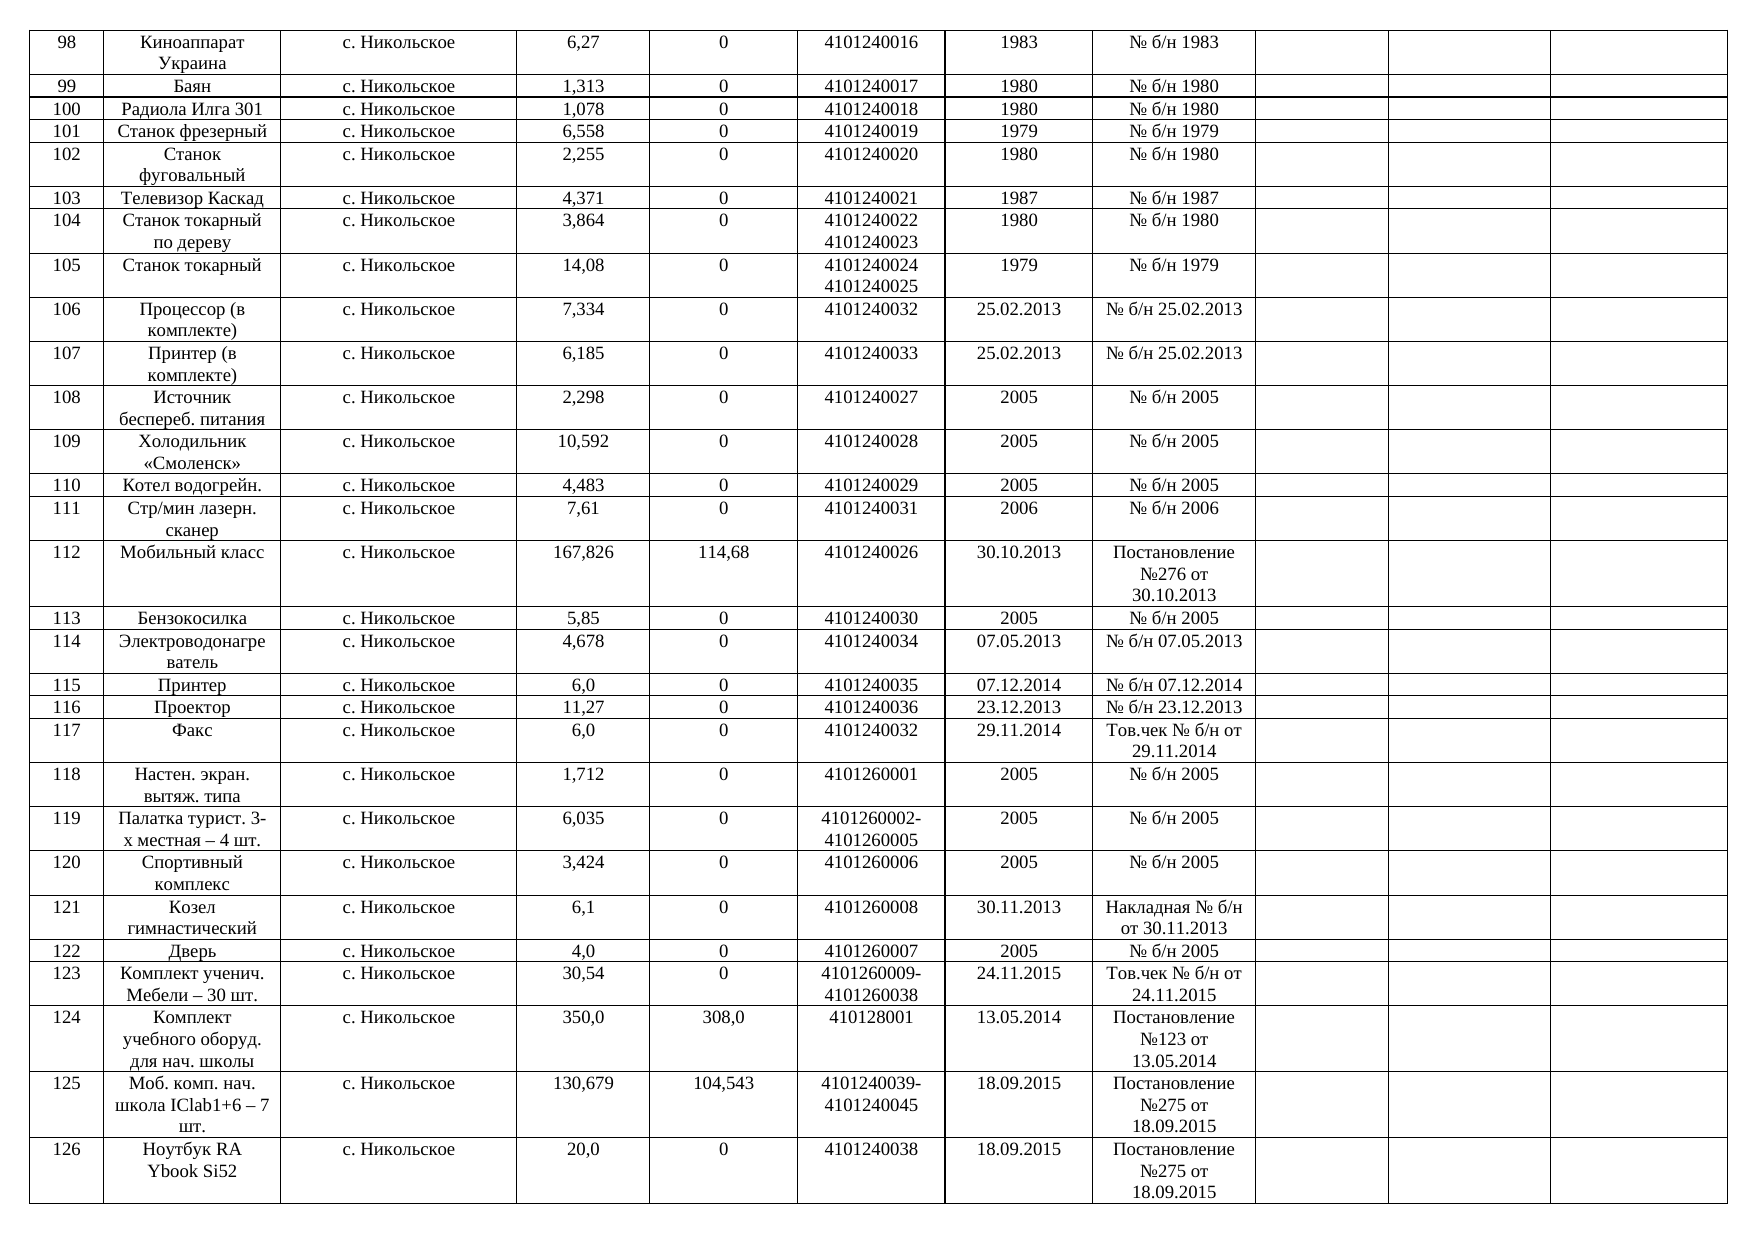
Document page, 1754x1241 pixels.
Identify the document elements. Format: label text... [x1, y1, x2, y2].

table_cell 126 [30, 1138, 103, 1203]
table_cell с. Никольское [281, 143, 516, 186]
table_cell 4101240020 [798, 143, 944, 186]
table_cell Процессор (в комплекте) [104, 298, 280, 341]
table_cell 1987 [946, 187, 1092, 208]
table_cell Проектор [104, 696, 280, 718]
table_cell [1551, 254, 1727, 297]
table_cell [1389, 674, 1550, 695]
table_cell 130,679 [517, 1072, 649, 1137]
table_cell 119 [30, 807, 103, 850]
table_cell № б/н 2005 [1093, 607, 1255, 628]
table_cell [1389, 98, 1550, 119]
table_cell № б/н 1980 [1093, 98, 1255, 119]
table_cell Комплект ученич. Мебели – 30 шт. [104, 962, 280, 1005]
table_cell с. Никольское [281, 209, 516, 252]
table_cell 24.11.2015 [946, 962, 1092, 1005]
table_cell [1551, 497, 1727, 540]
table_cell с. Никольское [281, 607, 516, 628]
table_cell [1256, 807, 1388, 850]
table_cell № б/н 2005 [1093, 763, 1255, 806]
table_cell 2005 [946, 851, 1092, 894]
table_cell [1551, 430, 1727, 473]
table_cell 4101260008 [798, 896, 944, 939]
table_cell с. Никольское [281, 940, 516, 961]
table_cell 4101240032 [798, 719, 944, 762]
table_cell 07.05.2013 [946, 630, 1092, 673]
table_cell [1256, 541, 1388, 606]
table_cell [1256, 1072, 1388, 1137]
table_cell Холодильник «Смоленск» [104, 430, 280, 473]
table_cell Киноаппарат Украина [104, 31, 280, 74]
table_cell Дверь [104, 940, 280, 961]
table_cell [1551, 75, 1727, 96]
table_cell № б/н 2005 [1093, 807, 1255, 850]
table_cell с. Никольское [281, 187, 516, 208]
table_cell Постановление №276 от 30.10.2013 [1093, 541, 1255, 606]
table_cell [1256, 1006, 1388, 1071]
table_cell 2,298 [517, 386, 649, 429]
table_cell 4,483 [517, 474, 649, 496]
table_cell 4101240018 [798, 98, 944, 119]
table_cell [1256, 75, 1388, 96]
table_cell Принтер (в комплекте) [104, 342, 280, 385]
table_cell 07.12.2014 [946, 674, 1092, 695]
table_cell 0 [650, 763, 797, 806]
table_cell № б/н 2005 [1093, 474, 1255, 496]
table_cell [1256, 298, 1388, 341]
table_cell № б/н 1979 [1093, 120, 1255, 142]
table_cell 4101240022 4101240023 [798, 209, 944, 252]
table_cell 25.02.2013 [946, 298, 1092, 341]
table_cell 4101240036 [798, 696, 944, 718]
table_cell 2005 [946, 474, 1092, 496]
table_cell 4101240017 [798, 75, 944, 96]
table_cell [1551, 719, 1727, 762]
table_cell 114 [30, 630, 103, 673]
table_cell [1389, 851, 1550, 894]
table_cell [1256, 896, 1388, 939]
table_cell 30.11.2013 [946, 896, 1092, 939]
table_cell 10,592 [517, 430, 649, 473]
table_cell [1389, 1138, 1550, 1203]
table_cell 6,0 [517, 674, 649, 695]
table_cell [1256, 851, 1388, 894]
table_cell 0 [650, 674, 797, 695]
table_cell 4101260002-4101260005 [798, 807, 944, 850]
table_cell с. Никольское [281, 430, 516, 473]
table_cell [1551, 120, 1727, 142]
table_cell 2006 [946, 497, 1092, 540]
table_cell [1389, 630, 1550, 673]
table_cell [1389, 497, 1550, 540]
table_cell 4101240038 [798, 1138, 944, 1203]
table_cell [1551, 674, 1727, 695]
table_cell 1983 [946, 31, 1092, 74]
table_cell [1256, 143, 1388, 186]
table_cell [1256, 254, 1388, 297]
table_cell [1551, 1006, 1727, 1071]
table_cell 98 [30, 31, 103, 74]
table_cell [1551, 209, 1727, 252]
table_cell [1551, 807, 1727, 850]
table_cell с. Никольское [281, 541, 516, 606]
table_cell 117 [30, 719, 103, 762]
table_cell 123 [30, 962, 103, 1005]
table_cell 23.12.2013 [946, 696, 1092, 718]
table_cell № б/н 2005 [1093, 940, 1255, 961]
table_cell [1389, 386, 1550, 429]
table_cell с. Никольское [281, 962, 516, 1005]
table_cell 1,313 [517, 75, 649, 96]
table_cell 112 [30, 541, 103, 606]
table_cell [1389, 143, 1550, 186]
table_cell 4,0 [517, 940, 649, 961]
table_cell Факс [104, 719, 280, 762]
table_cell 0 [650, 209, 797, 252]
table_cell с. Никольское [281, 1006, 516, 1071]
table_cell 0 [650, 143, 797, 186]
table_cell № б/н 2005 [1093, 386, 1255, 429]
table_cell с. Никольское [281, 719, 516, 762]
table_cell 4101240021 [798, 187, 944, 208]
table_cell 0 [650, 896, 797, 939]
table_cell с. Никольское [281, 630, 516, 673]
table_cell 4101240030 [798, 607, 944, 628]
table_cell 103 [30, 187, 103, 208]
table_cell [1551, 474, 1727, 496]
table_cell 0 [650, 607, 797, 628]
table_cell [1551, 851, 1727, 894]
table_cell [1389, 763, 1550, 806]
table_cell [1256, 719, 1388, 762]
table_cell 101 [30, 120, 103, 142]
table_cell 115 [30, 674, 103, 695]
table_cell [1389, 962, 1550, 1005]
table_cell 4101240035 [798, 674, 944, 695]
table_cell с. Никольское [281, 474, 516, 496]
table_cell Станок токарный [104, 254, 280, 297]
table_cell 106 [30, 298, 103, 341]
table_cell с. Никольское [281, 497, 516, 540]
table_cell [1389, 541, 1550, 606]
table_cell [1389, 896, 1550, 939]
table_cell 18.09.2015 [946, 1072, 1092, 1137]
table_cell 4101240024 4101240025 [798, 254, 944, 297]
table_cell 6,185 [517, 342, 649, 385]
table_cell [1256, 763, 1388, 806]
table_cell [1389, 1072, 1550, 1137]
table_cell № б/н 07.05.2013 [1093, 630, 1255, 673]
table_cell [1256, 187, 1388, 208]
table_cell № б/н 1987 [1093, 187, 1255, 208]
table_cell № б/н 1979 [1093, 254, 1255, 297]
table_cell [1389, 75, 1550, 96]
table_cell 30.10.2013 [946, 541, 1092, 606]
table_cell [1551, 342, 1727, 385]
table_cell 116 [30, 696, 103, 718]
table_cell 105 [30, 254, 103, 297]
table_cell Источник беспереб. питания [104, 386, 280, 429]
table_cell [1256, 940, 1388, 961]
table_cell 0 [650, 430, 797, 473]
table_cell № б/н 07.12.2014 [1093, 674, 1255, 695]
table_cell [1551, 143, 1727, 186]
table_cell 114,68 [650, 541, 797, 606]
table_cell 2005 [946, 430, 1092, 473]
table_cell 6,1 [517, 896, 649, 939]
table_cell [1551, 896, 1727, 939]
table_cell № б/н 2006 [1093, 497, 1255, 540]
table_cell 4101240039-4101240045 [798, 1072, 944, 1137]
table_cell [1389, 342, 1550, 385]
table_cell 0 [650, 75, 797, 96]
table_cell 29.11.2014 [946, 719, 1092, 762]
table_cell 0 [650, 719, 797, 762]
table_cell 1,078 [517, 98, 649, 119]
table_cell с. Никольское [281, 342, 516, 385]
table_cell [1256, 430, 1388, 473]
table_cell [1551, 1138, 1727, 1203]
table_cell Моб. комп. нач. школа IClab1+6 – 7 шт. [104, 1072, 280, 1137]
table_cell [1551, 298, 1727, 341]
table_cell [1256, 497, 1388, 540]
table_cell [1389, 607, 1550, 628]
table_cell 108 [30, 386, 103, 429]
table_cell [1389, 474, 1550, 496]
table_cell [1551, 630, 1727, 673]
table_cell Палатка турист. 3-х местная – 4 шт. [104, 807, 280, 850]
table_cell 5,85 [517, 607, 649, 628]
table_cell Настен. экран. вытяж. типа [104, 763, 280, 806]
table_cell с. Никольское [281, 896, 516, 939]
table_cell [1256, 607, 1388, 628]
table_cell 1980 [946, 209, 1092, 252]
table_cell 0 [650, 962, 797, 1005]
table_cell 4101240033 [798, 342, 944, 385]
table_cell 7,334 [517, 298, 649, 341]
table_cell № б/н 2005 [1093, 851, 1255, 894]
table_cell 4101240026 [798, 541, 944, 606]
table_cell Принтер [104, 674, 280, 695]
table_cell 121 [30, 896, 103, 939]
table_cell 113 [30, 607, 103, 628]
table_cell 100 [30, 98, 103, 119]
table_cell [1389, 719, 1550, 762]
table_cell 104,543 [650, 1072, 797, 1137]
table_cell Станок фуговальный [104, 143, 280, 186]
table_cell 99 [30, 75, 103, 96]
table_cell с. Никольское [281, 807, 516, 850]
table_cell [1256, 1138, 1388, 1203]
table_cell Комплект учебного оборуд. для нач. школы [104, 1006, 280, 1071]
table_cell 125 [30, 1072, 103, 1137]
table_cell 0 [650, 298, 797, 341]
table_cell 110 [30, 474, 103, 496]
table_cell Накладная № б/н от 30.11.2013 [1093, 896, 1255, 939]
table_cell [1256, 696, 1388, 718]
table_cell 4101240032 [798, 298, 944, 341]
table_cell 4101260001 [798, 763, 944, 806]
table_cell 0 [650, 630, 797, 673]
table_cell № б/н 1983 [1093, 31, 1255, 74]
table_cell [1389, 120, 1550, 142]
table_cell 6,558 [517, 120, 649, 142]
table_cell 120 [30, 851, 103, 894]
table_cell 4101240034 [798, 630, 944, 673]
table_cell 122 [30, 940, 103, 961]
table_cell 0 [650, 851, 797, 894]
table_cell 2005 [946, 607, 1092, 628]
table_cell Мобильный класс [104, 541, 280, 606]
table_cell 0 [650, 342, 797, 385]
table_cell № б/н 1980 [1093, 75, 1255, 96]
table_cell 0 [650, 497, 797, 540]
table_cell Станок фрезерный [104, 120, 280, 142]
table_cell 4101260009-4101260038 [798, 962, 944, 1005]
table_cell 3,864 [517, 209, 649, 252]
table_cell 1979 [946, 254, 1092, 297]
table_cell [1389, 940, 1550, 961]
table_cell 2005 [946, 940, 1092, 961]
table_cell 104 [30, 209, 103, 252]
table_cell [1256, 674, 1388, 695]
table_cell 4101240028 [798, 430, 944, 473]
table_cell Радиола Илга 301 [104, 98, 280, 119]
table_cell Ноутбук RA Ybook Si52 [104, 1138, 280, 1203]
table_cell № б/н 25.02.2013 [1093, 342, 1255, 385]
table_cell 107 [30, 342, 103, 385]
table_cell Тов.чек № б/н от 29.11.2014 [1093, 719, 1255, 762]
table_cell № б/н 1980 [1093, 143, 1255, 186]
table_cell 7,61 [517, 497, 649, 540]
table_cell [1389, 254, 1550, 297]
table_cell 0 [650, 187, 797, 208]
table_cell 124 [30, 1006, 103, 1071]
table_cell [1389, 807, 1550, 850]
table_cell 11,27 [517, 696, 649, 718]
table_cell 18.09.2015 [946, 1138, 1092, 1203]
table_cell 4101260006 [798, 851, 944, 894]
table_cell с. Никольское [281, 1072, 516, 1137]
table_cell № б/н 23.12.2013 [1093, 696, 1255, 718]
table_cell с. Никольское [281, 1138, 516, 1203]
table_cell с. Никольское [281, 254, 516, 297]
table_cell Бензокосилка [104, 607, 280, 628]
table_cell 4101240027 [798, 386, 944, 429]
table_cell [1551, 31, 1727, 74]
table_cell с. Никольское [281, 696, 516, 718]
table_cell [1256, 209, 1388, 252]
table_cell 0 [650, 386, 797, 429]
table_cell Телевизор Каскад [104, 187, 280, 208]
table_cell № б/н 1980 [1093, 209, 1255, 252]
table_cell 0 [650, 474, 797, 496]
table_cell 0 [650, 254, 797, 297]
table_cell 167,826 [517, 541, 649, 606]
table_cell 4,678 [517, 630, 649, 673]
table_cell 410128001 [798, 1006, 944, 1071]
table_cell 4,371 [517, 187, 649, 208]
table_cell [1389, 298, 1550, 341]
table_cell [1256, 962, 1388, 1005]
table_cell Станок токарный по дереву [104, 209, 280, 252]
table_cell [1551, 696, 1727, 718]
table_cell 1980 [946, 75, 1092, 96]
table_cell 4101240031 [798, 497, 944, 540]
table_cell с. Никольское [281, 386, 516, 429]
table_cell [1551, 541, 1727, 606]
table_cell [1256, 474, 1388, 496]
table_cell [1256, 342, 1388, 385]
table_cell с. Никольское [281, 298, 516, 341]
table_cell [1551, 1072, 1727, 1137]
table_cell 20,0 [517, 1138, 649, 1203]
table_cell 102 [30, 143, 103, 186]
table_cell Постановление №275 от 18.09.2015 [1093, 1072, 1255, 1137]
table_cell [1551, 98, 1727, 119]
table_cell Тов.чек № б/н от 24.11.2015 [1093, 962, 1255, 1005]
table_cell [1256, 98, 1388, 119]
table_cell [1389, 1006, 1550, 1071]
table_cell с. Никольское [281, 851, 516, 894]
table_cell 0 [650, 940, 797, 961]
table_cell с. Никольское [281, 75, 516, 96]
table_cell 2005 [946, 807, 1092, 850]
table_cell Стр/мин лазерн. сканер [104, 497, 280, 540]
table_cell [1551, 962, 1727, 1005]
table_cell № б/н 2005 [1093, 430, 1255, 473]
table_cell [1389, 31, 1550, 74]
table_cell [1551, 386, 1727, 429]
table_cell 2005 [946, 763, 1092, 806]
table_cell № б/н 25.02.2013 [1093, 298, 1255, 341]
table_cell [1551, 763, 1727, 806]
table_cell 0 [650, 696, 797, 718]
table_cell 3,424 [517, 851, 649, 894]
table_cell 0 [650, 31, 797, 74]
table_cell Козел гимнастический [104, 896, 280, 939]
table_cell 1,712 [517, 763, 649, 806]
table_cell 111 [30, 497, 103, 540]
table_cell [1256, 120, 1388, 142]
table_cell с. Никольское [281, 120, 516, 142]
table_cell 1980 [946, 143, 1092, 186]
table_cell Постановление №123 от 13.05.2014 [1093, 1006, 1255, 1071]
table_cell [1256, 31, 1388, 74]
table_cell 2,255 [517, 143, 649, 186]
table_cell Электроводонагреватель [104, 630, 280, 673]
table_cell 0 [650, 120, 797, 142]
table_cell 118 [30, 763, 103, 806]
table_cell с. Никольское [281, 674, 516, 695]
table_cell 0 [650, 807, 797, 850]
table_cell 25.02.2013 [946, 342, 1092, 385]
table_cell [1551, 940, 1727, 961]
table_cell [1389, 209, 1550, 252]
table_cell [1256, 386, 1388, 429]
table_cell [1551, 187, 1727, 208]
table_cell Спортивный комплекс [104, 851, 280, 894]
table_cell 2005 [946, 386, 1092, 429]
table_cell 30,54 [517, 962, 649, 1005]
table_cell [1256, 630, 1388, 673]
table_cell с. Никольское [281, 98, 516, 119]
table_cell с. Никольское [281, 31, 516, 74]
table_cell 6,0 [517, 719, 649, 762]
table_cell [1551, 607, 1727, 628]
table_cell 1979 [946, 120, 1092, 142]
table_cell 13.05.2014 [946, 1006, 1092, 1071]
table_cell 6,27 [517, 31, 649, 74]
table_cell 109 [30, 430, 103, 473]
table_cell 308,0 [650, 1006, 797, 1071]
table_cell 14,08 [517, 254, 649, 297]
table_cell [1389, 187, 1550, 208]
table_cell 6,035 [517, 807, 649, 850]
table_cell 4101240029 [798, 474, 944, 496]
table_cell Баян [104, 75, 280, 96]
table_cell Котел водогрейн. [104, 474, 280, 496]
table_cell [1389, 696, 1550, 718]
table_cell 4101240016 [798, 31, 944, 74]
table_cell 0 [650, 1138, 797, 1203]
table_cell 1980 [946, 98, 1092, 119]
table_cell 4101240019 [798, 120, 944, 142]
table_cell 4101260007 [798, 940, 944, 961]
table_cell 0 [650, 98, 797, 119]
table_cell с. Никольское [281, 763, 516, 806]
table_cell 350,0 [517, 1006, 649, 1071]
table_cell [1093, 1138, 1255, 1203]
table_cell [1389, 430, 1550, 473]
